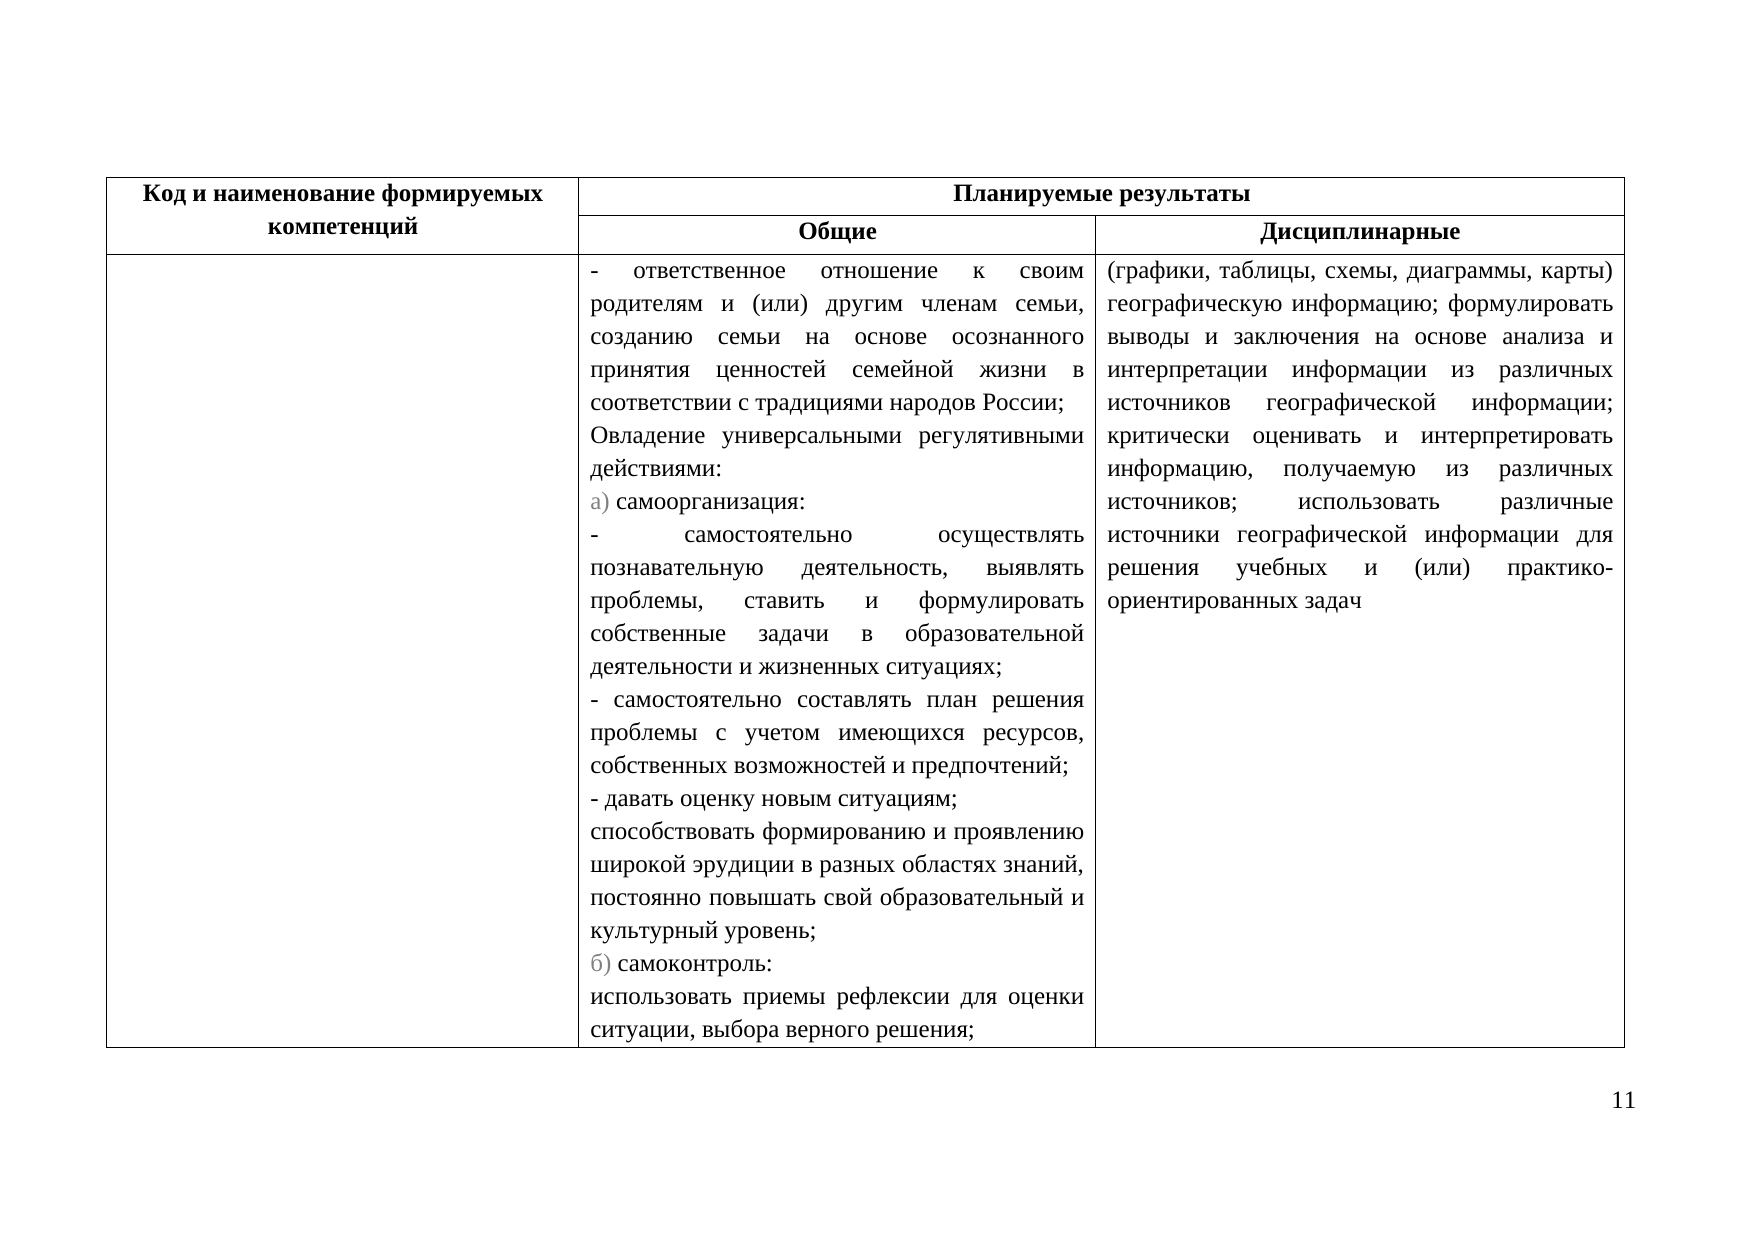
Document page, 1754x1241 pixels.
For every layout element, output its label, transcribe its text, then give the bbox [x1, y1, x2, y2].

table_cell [579, 255, 1095, 1047]
table_header Код и наименование формируемых компетенций [107, 178, 578, 254]
table_cell Дисциплинарные [1096, 216, 1624, 254]
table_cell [1096, 255, 1624, 1047]
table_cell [107, 255, 578, 1047]
table_cell Общие [579, 216, 1095, 254]
table_header Планируемые результаты [579, 178, 1624, 215]
